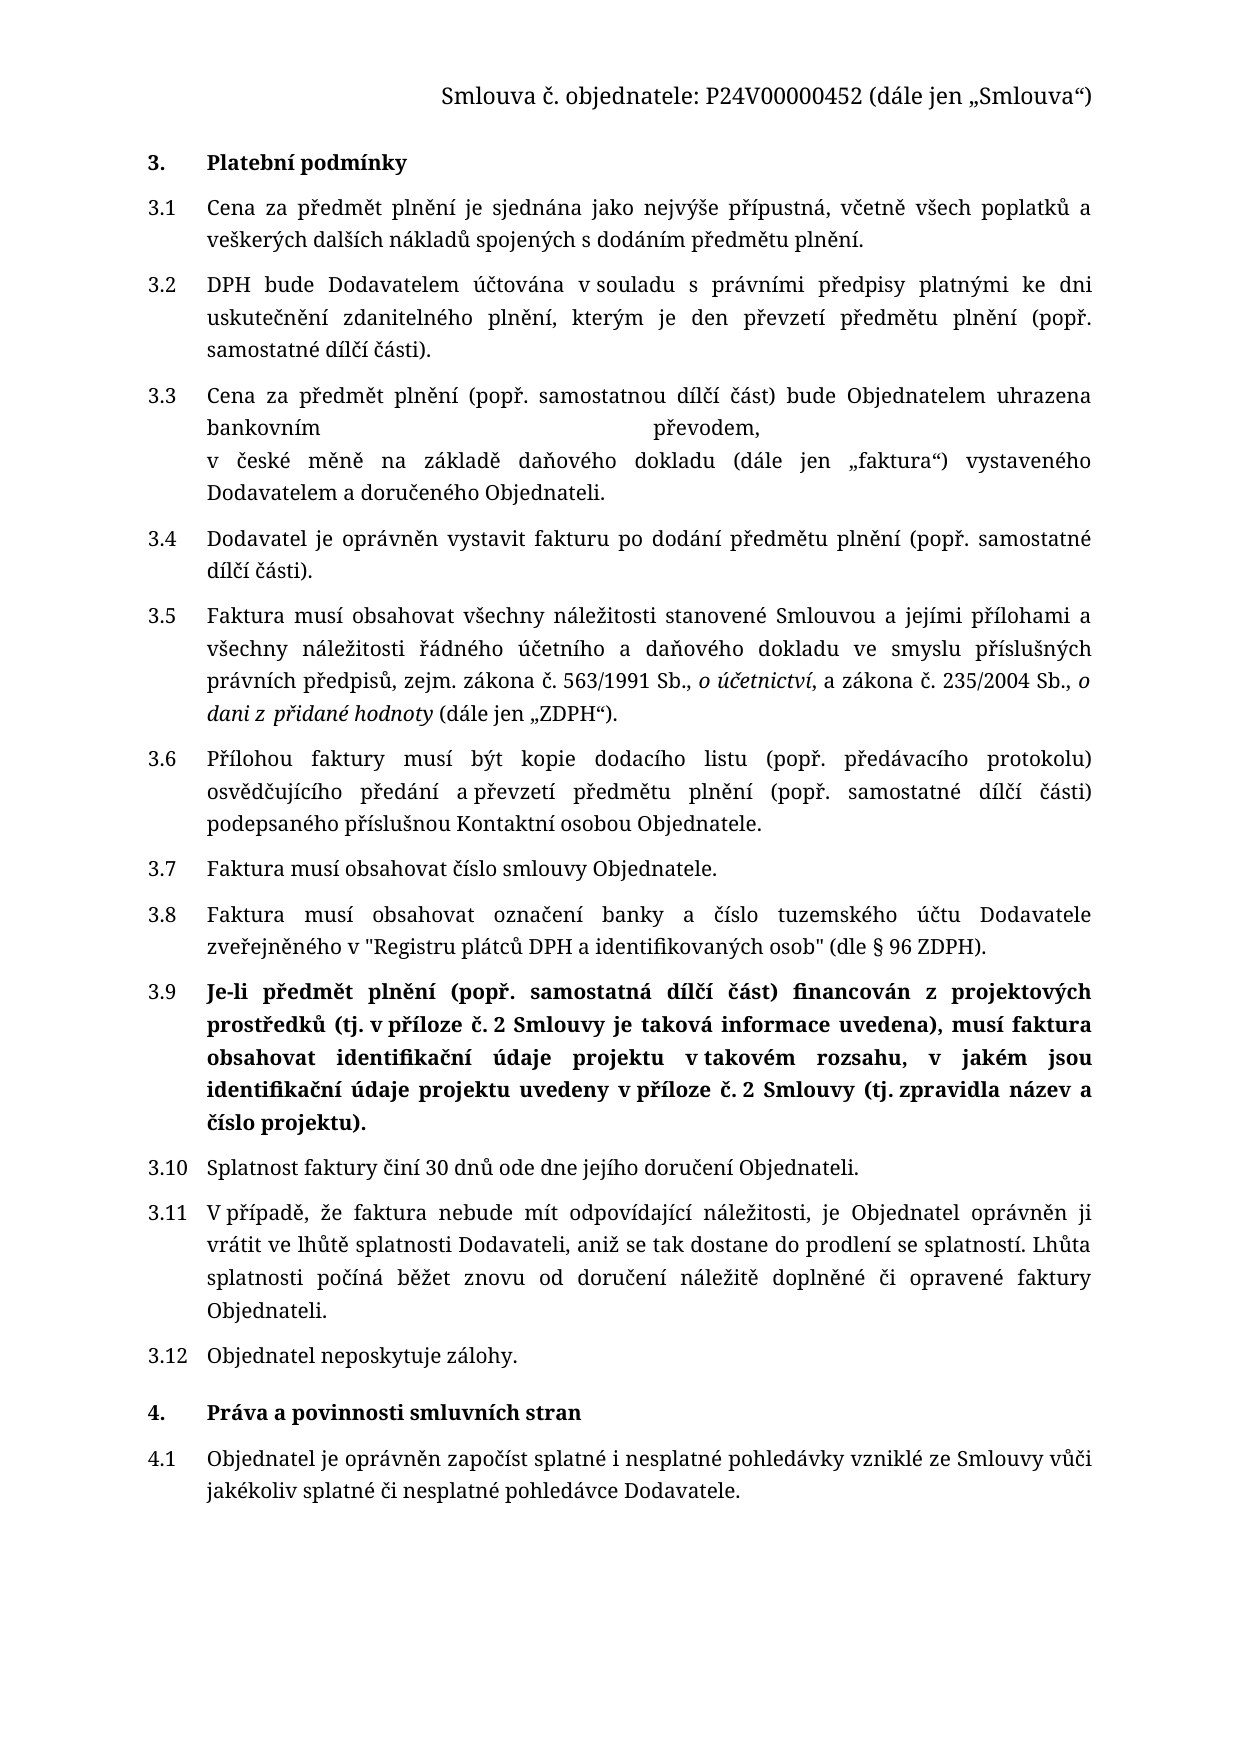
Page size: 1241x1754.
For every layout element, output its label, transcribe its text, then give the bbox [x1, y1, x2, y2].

list Splatnost faktury činí 30 dnů ode dne jejího doručení Objednateli. [148, 1153, 1093, 1181]
list Dodavatel je oprávněn vystavit fakturu po dodání předmětu plnění (popř. samostatné dílčí části). [148, 524, 1093, 585]
list Faktura musí obsahovat označení banky a číslo tuzemského účtu Dodavatele zveřejněného v "Registru plátců DPH a identifikovaných osob" (dle § 96 ZDPH). [148, 900, 1093, 961]
list DPH bude Dodavatelem účtována v souladu s právními předpisy platnými ke dni uskutečnění zdanitelného plnění, kterým je den převzetí předmětu plnění (popř. samostatné dílčí části). [148, 270, 1093, 364]
list Cena za předmět plnění (popř. samostatnou dílčí část) bude Objednatelem uhrazena bankovním převodem, v české měně na základě daňového dokladu (dále jen „faktura“) vystaveného Dodavatelem a doručeného Objednateli. [148, 381, 1093, 507]
list Cena za předmět plnění je sjednána jako nejvýše přípustná, včetně všech poplatků a veškerých dalších nákladů spojených s dodáním předmětu plnění. [148, 193, 1093, 254]
list Je-li předmět plnění (popř. samostatná dílčí část) financován z projektových prostředků (tj. v příloze č. 2 Smlouvy je taková informace uvedena), musí faktura obsahovat identifikační údaje projektu v takovém rozsahu, v jakém jsou identifikační údaje projektu uvedeny v příloze č. 2 Smlouvy (tj. zpravidla název a číslo projektu). [148, 977, 1093, 1136]
list V případě, že faktura nebude mít odpovídající náležitosti, je Objednatel oprávněn ji vrátit ve lhůtě splatnosti Dodavateli, aniž se tak dostane do prodlení se splatností. Lhůta splatnosti počíná běžet znovu od doručení náležitě doplněné či opravené faktury Objednateli. [148, 1198, 1093, 1324]
list Objednatel neposkytuje zálohy. [148, 1341, 1093, 1369]
list Objednatel je oprávněn započíst splatné i nesplatné pohledávky vzniklé ze Smlouvy vůči jakékoliv splatné či nesplatné pohledávce Dodavatele. [148, 1444, 1093, 1505]
list Práva a povinnosti smluvních stran [148, 1398, 1093, 1427]
list Platební podmínky [148, 148, 1093, 176]
list Faktura musí obsahovat všechny náležitosti stanovené Smlouvou a jejími přílohami a všechny náležitosti řádného účetního a daňového dokladu ve smyslu příslušných právních předpisů, zejm. zákona č. 563/1991 Sb., o účetnictví, a zákona č. 235/2004 Sb., o dani z přidané hodnoty (dále jen „ZDPH“). [148, 601, 1093, 728]
list Faktura musí obsahovat číslo smlouvy Objednatele. [148, 854, 1093, 883]
list Přílohou faktury musí být kopie dodacího listu (popř. předávacího protokolu) osvědčujícího předání a převzetí předmětu plnění (popř. samostatné dílčí části) podepsaného příslušnou Kontaktní osobou Objednatele. [148, 744, 1093, 838]
